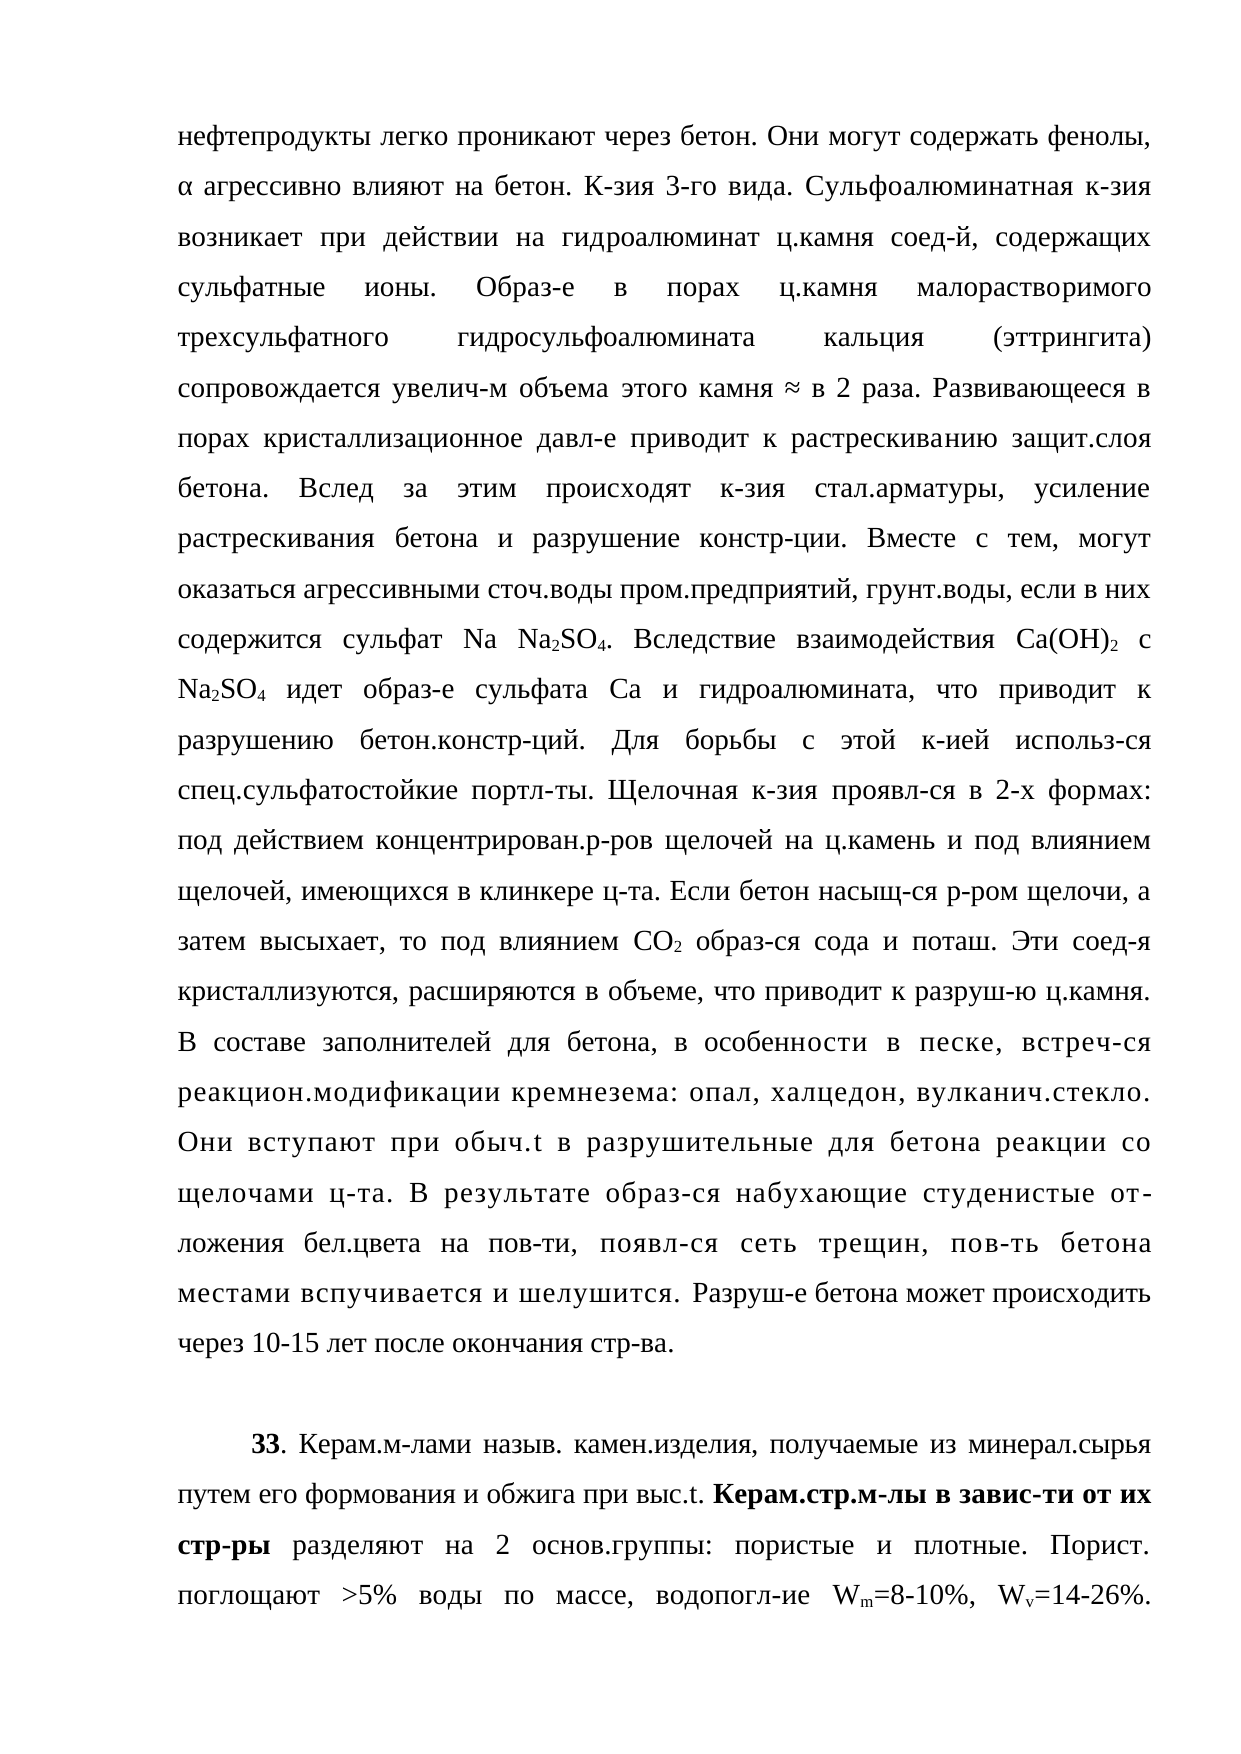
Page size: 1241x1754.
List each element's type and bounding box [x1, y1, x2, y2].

text [177, 118, 1152, 1359]
text [177, 1426, 1152, 1611]
